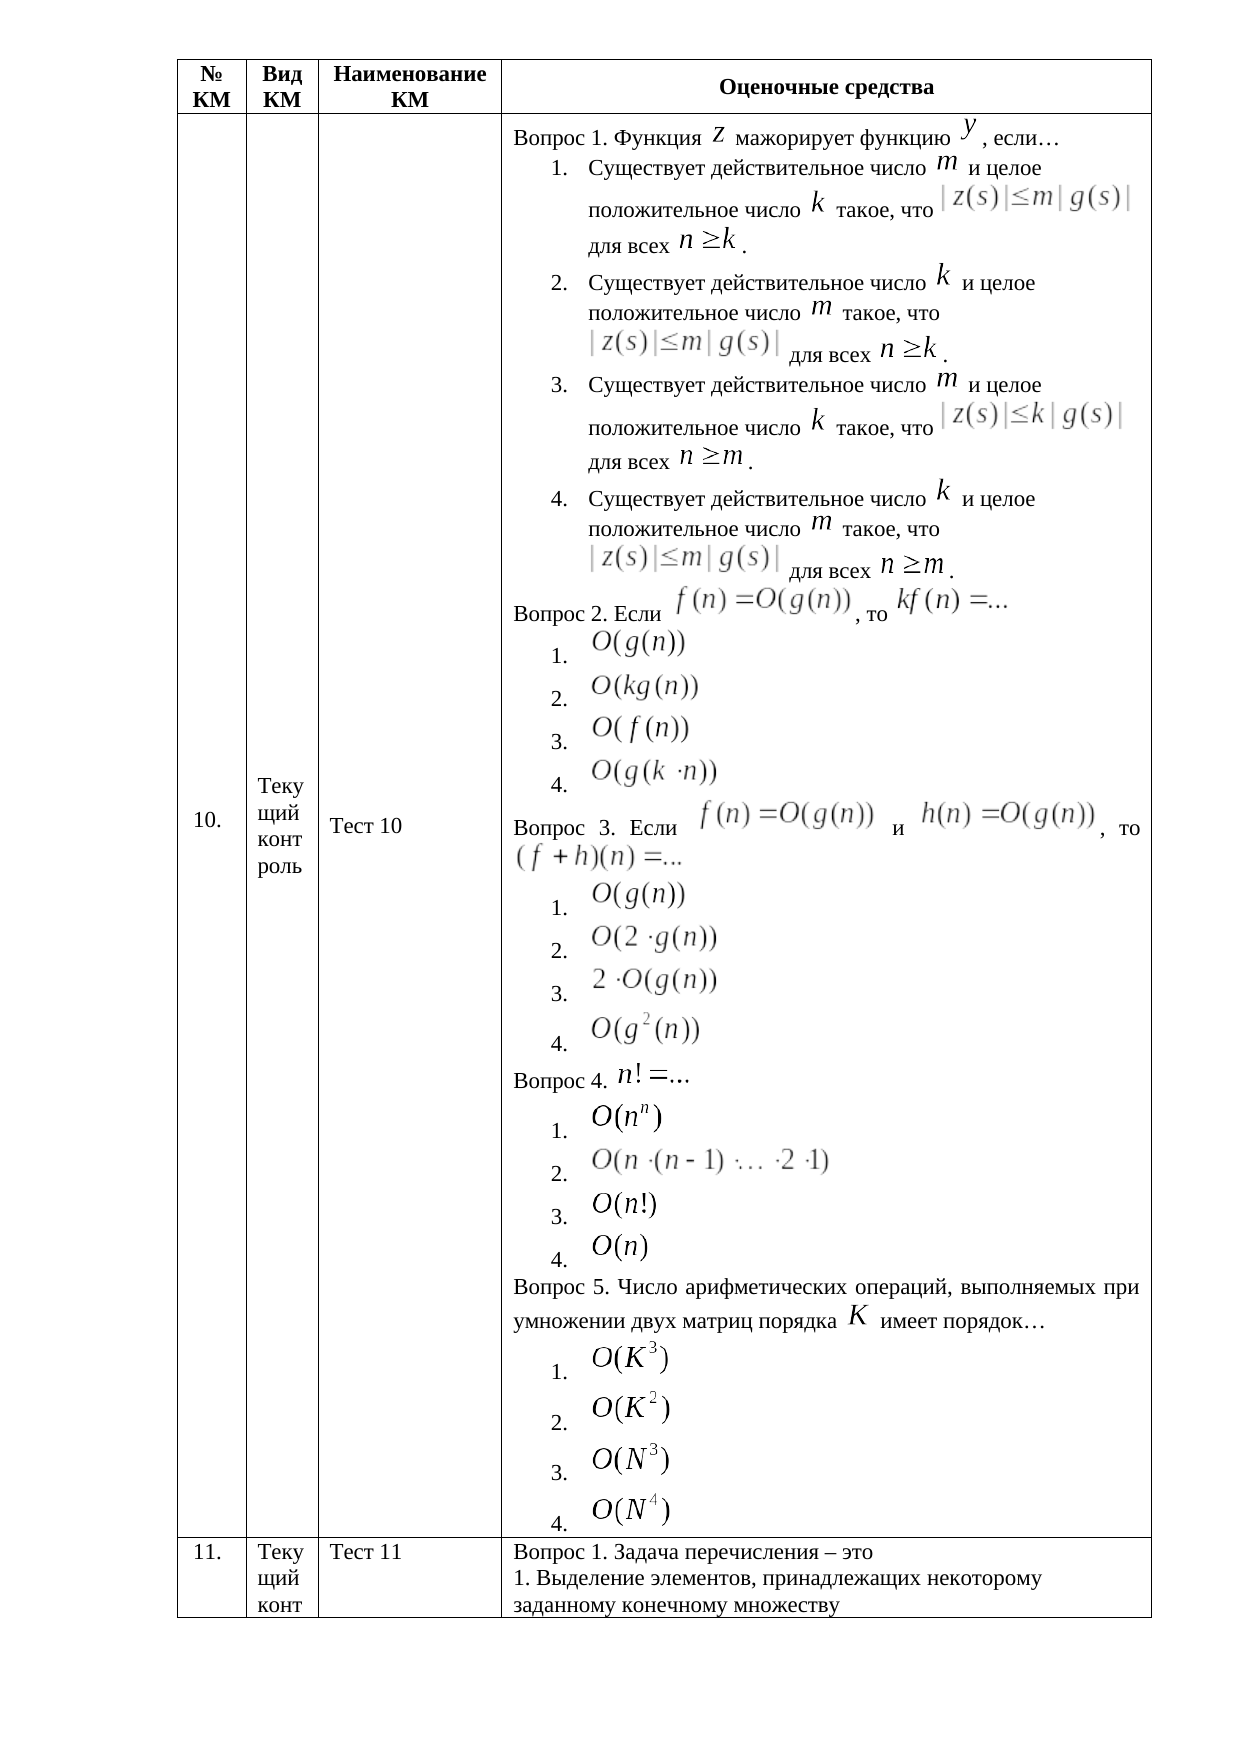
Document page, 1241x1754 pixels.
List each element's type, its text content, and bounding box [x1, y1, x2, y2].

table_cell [502, 1538, 1151, 1617]
table_cell Текущий контроль [247, 1538, 318, 1617]
table_header Наименование КМ [319, 60, 501, 113]
table_cell Текущий контроль [247, 114, 318, 1537]
table_cell Вопрос 1. Функция мажорирует функцию , если… Существует действительное число и целое положительное число такое, что для всех . Существует действительное число и целое положительное число такое, что для всех . Существует действительное число и целое положительное число такое, что для всех . Существует действительное число и целое положительное число такое, что для всех . Вопрос 2. Если , то Вопрос 3. Если и , то Вопрос 4. Вопрос 5. Число арифметических операций, выполняемых при умножении двух матриц порядка имеет порядок… [502, 114, 1151, 1537]
table_header Оценочные средства [502, 60, 1151, 113]
table_cell [178, 114, 246, 1537]
table_cell Тест 11 [319, 1538, 501, 1617]
table_header № КМ [178, 60, 246, 113]
table_cell Тест 10 [319, 114, 501, 1537]
table_cell [178, 1538, 246, 1617]
table_header Вид КМ [247, 60, 318, 113]
